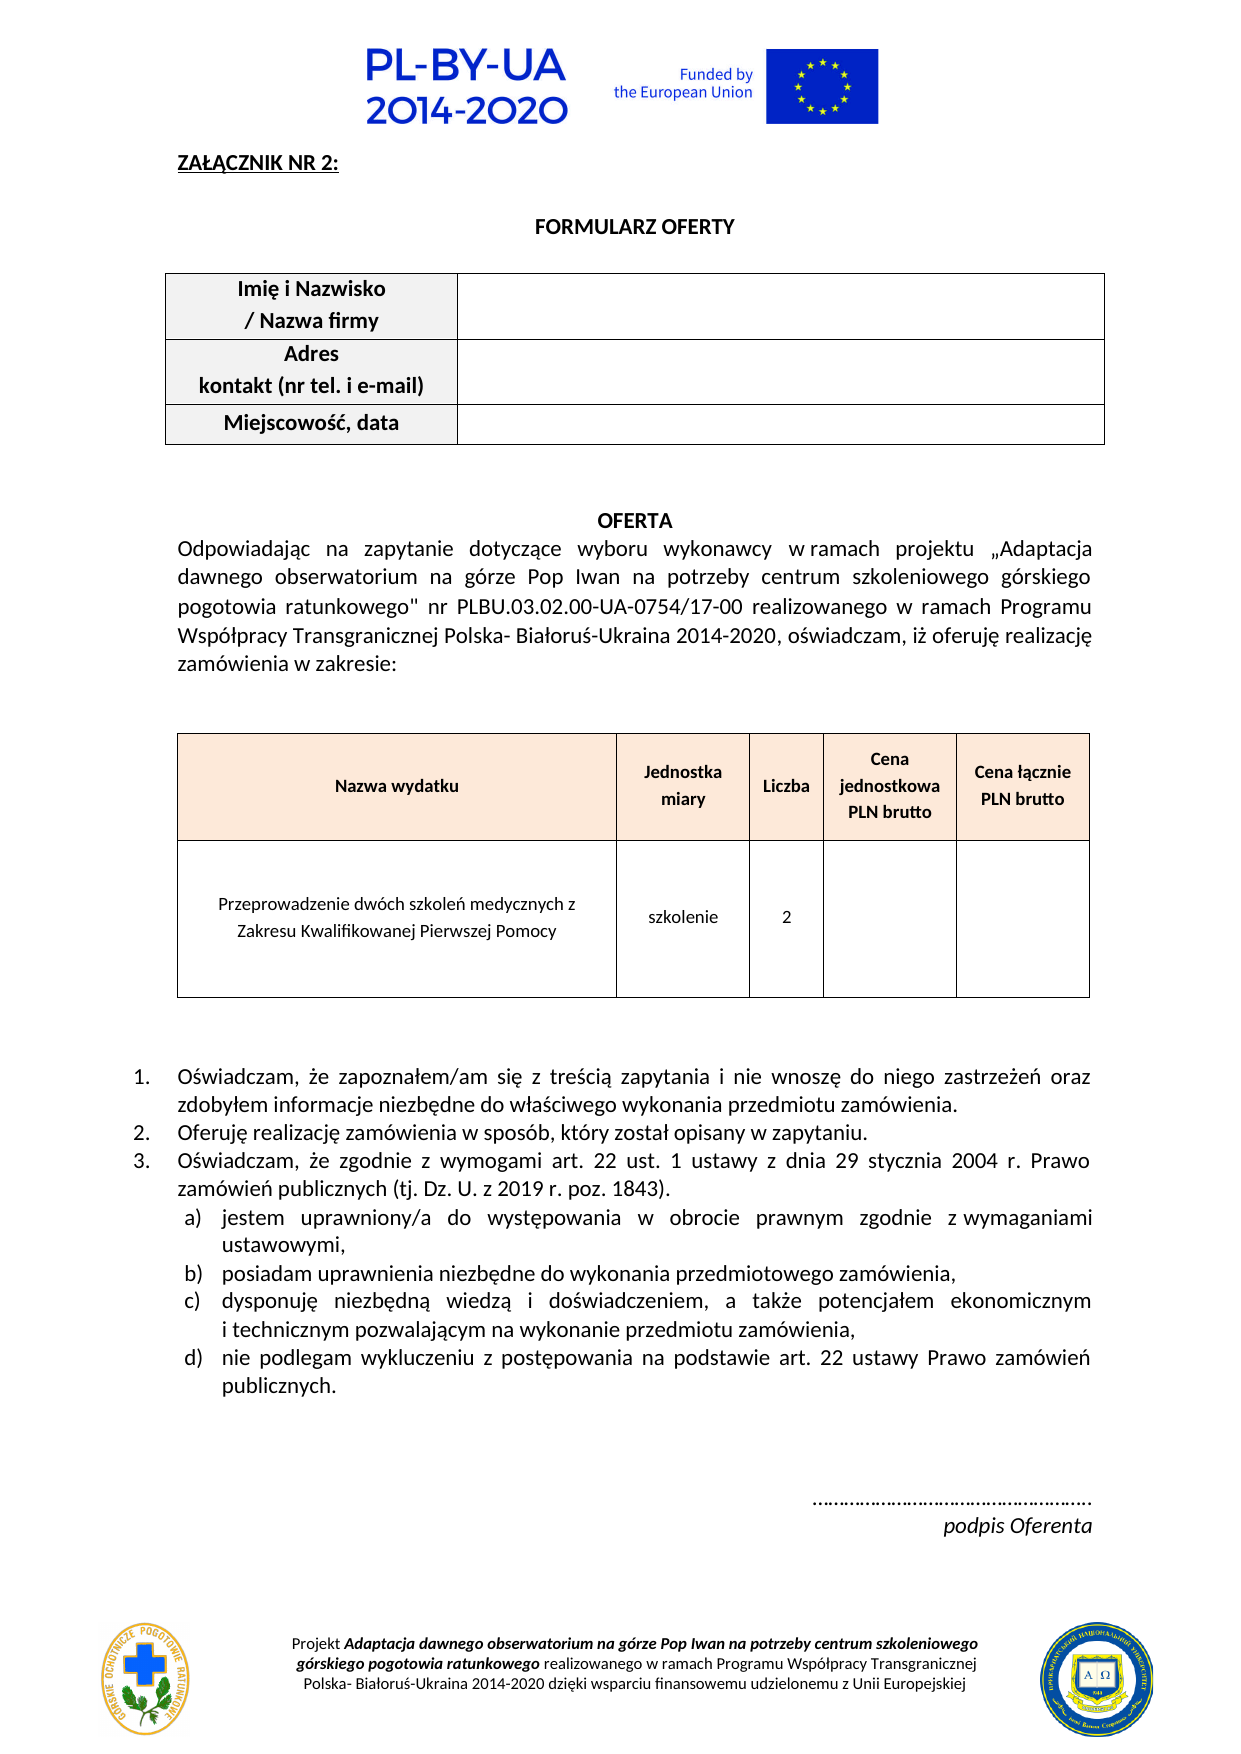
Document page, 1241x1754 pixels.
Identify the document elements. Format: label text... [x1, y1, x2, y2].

table_header Liczba [750, 734, 823, 840]
table_cell [957, 841, 1089, 997]
picture [98, 1622, 191, 1737]
list nie podlegam wykluczeniu z postępowania na podstawie art. 22 ustawy Prawo zamówień publicznych. [184, 1343, 1093, 1399]
table_header Nazwa wydatku [178, 734, 616, 840]
table_cell [458, 405, 1104, 444]
picture [1040, 1622, 1154, 1737]
list jestem uprawniony/a do występowania w obrocie prawnym zgodnie z wymaganiami ustawowymi, [184, 1203, 1093, 1259]
text FORMULARZ OFERTY [177, 212, 1093, 240]
table_header Cena łącznie PLN brutto [957, 734, 1089, 840]
table_cell 2 [750, 841, 823, 997]
text OFERTA [177, 506, 1093, 534]
list Oświadczam, że zapoznałem/am się z treścią zapytania i nie wnoszę do niego zastrzeżeń oraz zdobyłem informacje niezbędne do właściwego wykonania przedmiotu zamówienia. [133, 1062, 1093, 1118]
table_cell [458, 340, 1104, 403]
table_header Imię i Nazwisko / Nazwa firmy [166, 274, 457, 338]
table_cell Adres kontakt (nr tel. i e-mail) [166, 340, 457, 403]
list Oświadczam, że zgodnie z wymogami art. 22 ust. 1 ustawy z dnia 29 stycznia 2004 r. Prawo zamówień publicznych (tj. Dz. U. z 2019 r. poz. 1843). [133, 1147, 1093, 1203]
list dysponuję niezbędną wiedzą i doświadczeniem, a także potencjałem ekonomicznym i technicznym pozwalającym na wykonanie przedmiotu zamówienia, [184, 1287, 1093, 1343]
table_header Jednostka miary [617, 734, 749, 840]
table_header Cena jednostkowa PLN brutto [824, 734, 956, 840]
table_header [458, 274, 1104, 338]
text ZAŁĄCZNIK NR 2: [177, 148, 1093, 176]
list posiadam uprawnienia niezbędne do wykonania przedmiotowego zamówienia, [184, 1259, 1093, 1287]
table_cell szkolenie [617, 841, 749, 997]
table_cell Przeprowadzenie dwóch szkoleń medycznych z Zakresu Kwalifikowanej Pierwszej Pomocy [178, 841, 616, 997]
list Oferuję realizację zamówienia w sposób, który został opisany w zapytaniu. [133, 1118, 1093, 1147]
picture [367, 48, 879, 124]
title podpis Oferenta [177, 1511, 1093, 1539]
text Odpowiadając na zapytanie dotyczące wyboru wykonawcy w ramach projektu „Adaptacja dawnego obserwatorium na górze Pop Iwan na potrzeby centrum szkoleniowego górskiego pogotowia ratunkowego" nr PLBU.03.02.00-UA-0754/17-00 realizowanego w ramach Programu Współpracy Transgranicznej Polska- Białoruś-Ukraina 2014-2020, oświadczam, iż oferuję realizację zamówienia w zakresie: [177, 534, 1093, 677]
title …………………………………………….. [177, 1483, 1093, 1511]
table_cell Miejscowość, data [166, 405, 457, 444]
table_cell [824, 841, 956, 997]
